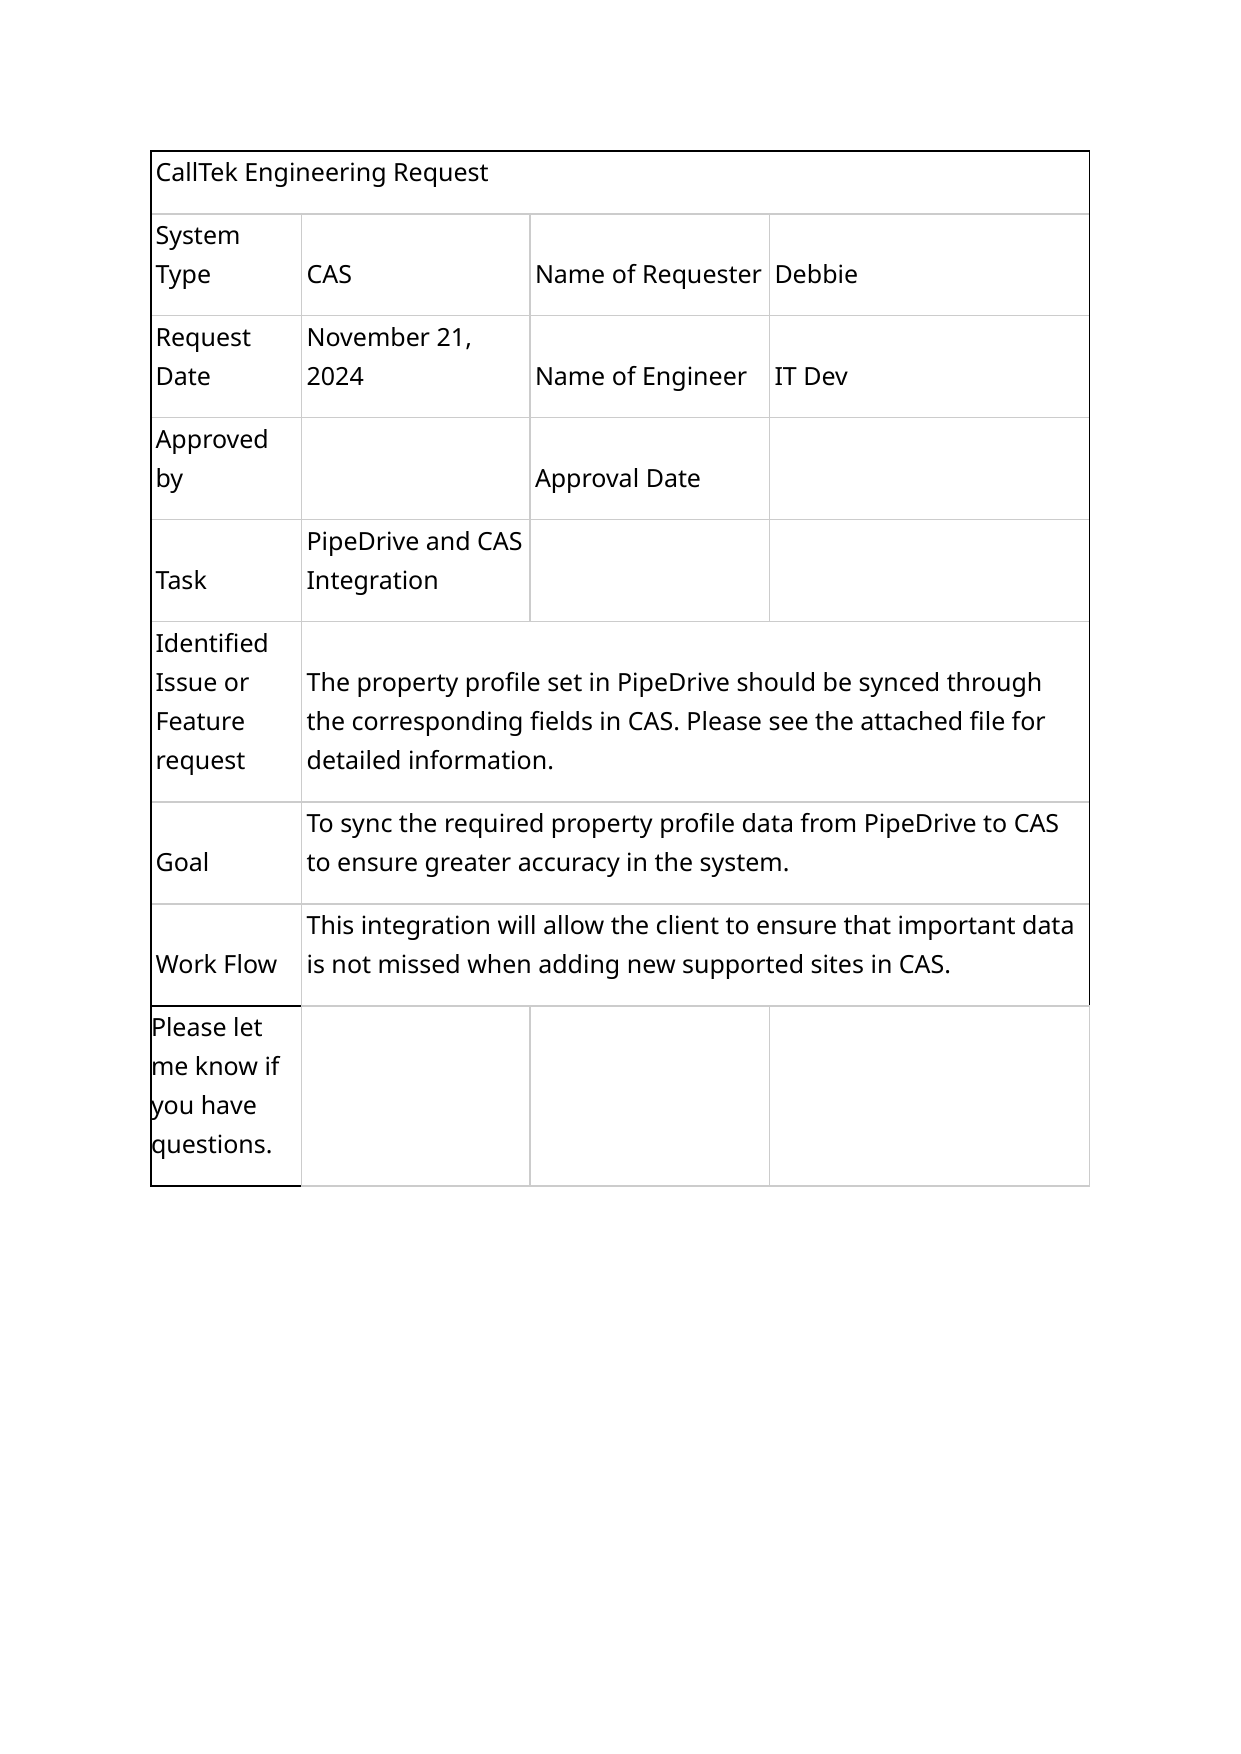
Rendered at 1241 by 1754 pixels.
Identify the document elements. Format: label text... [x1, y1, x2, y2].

table_cell The property profile set in PipeDrive should be synced through the corresponding fields in CAS. Please see the attached file for detailed information. [302, 622, 1089, 801]
table_cell Goal [152, 803, 301, 903]
table_cell [531, 1007, 769, 1185]
table_cell Please let me know if you have questions. [152, 1007, 301, 1185]
table_cell Task [152, 520, 301, 621]
table_cell November 21, 2024 [302, 316, 529, 417]
table_cell IT Dev [770, 316, 1089, 417]
table_cell To sync the required property profile data from PipeDrive to CAS to ensure greater accuracy in the system. [302, 803, 1089, 903]
table_header CallTek Engineering Request [152, 152, 1089, 213]
table_cell This integration will allow the client to ensure that important data is not missed when adding new supported sites in CAS. [302, 905, 1089, 1005]
table_cell CAS [302, 215, 529, 315]
table_cell [302, 1007, 529, 1185]
table_cell Request Date [152, 316, 301, 417]
table_cell [531, 520, 769, 621]
table_cell Work Flow [152, 905, 301, 1005]
table_cell [770, 1007, 1089, 1185]
table_cell PipeDrive and CAS Integration [302, 520, 529, 621]
table_cell Identified Issue or Feature request [152, 622, 301, 801]
table_cell Name of Engineer [531, 316, 769, 417]
table_cell [770, 418, 1089, 519]
table_cell Approved by [152, 418, 301, 519]
table_cell Debbie [770, 215, 1089, 315]
table_cell Name of Requester [531, 215, 769, 315]
table_cell [302, 418, 529, 519]
table_cell Approval Date [531, 418, 769, 519]
table_cell System Type [152, 215, 301, 315]
table_cell [770, 520, 1089, 621]
